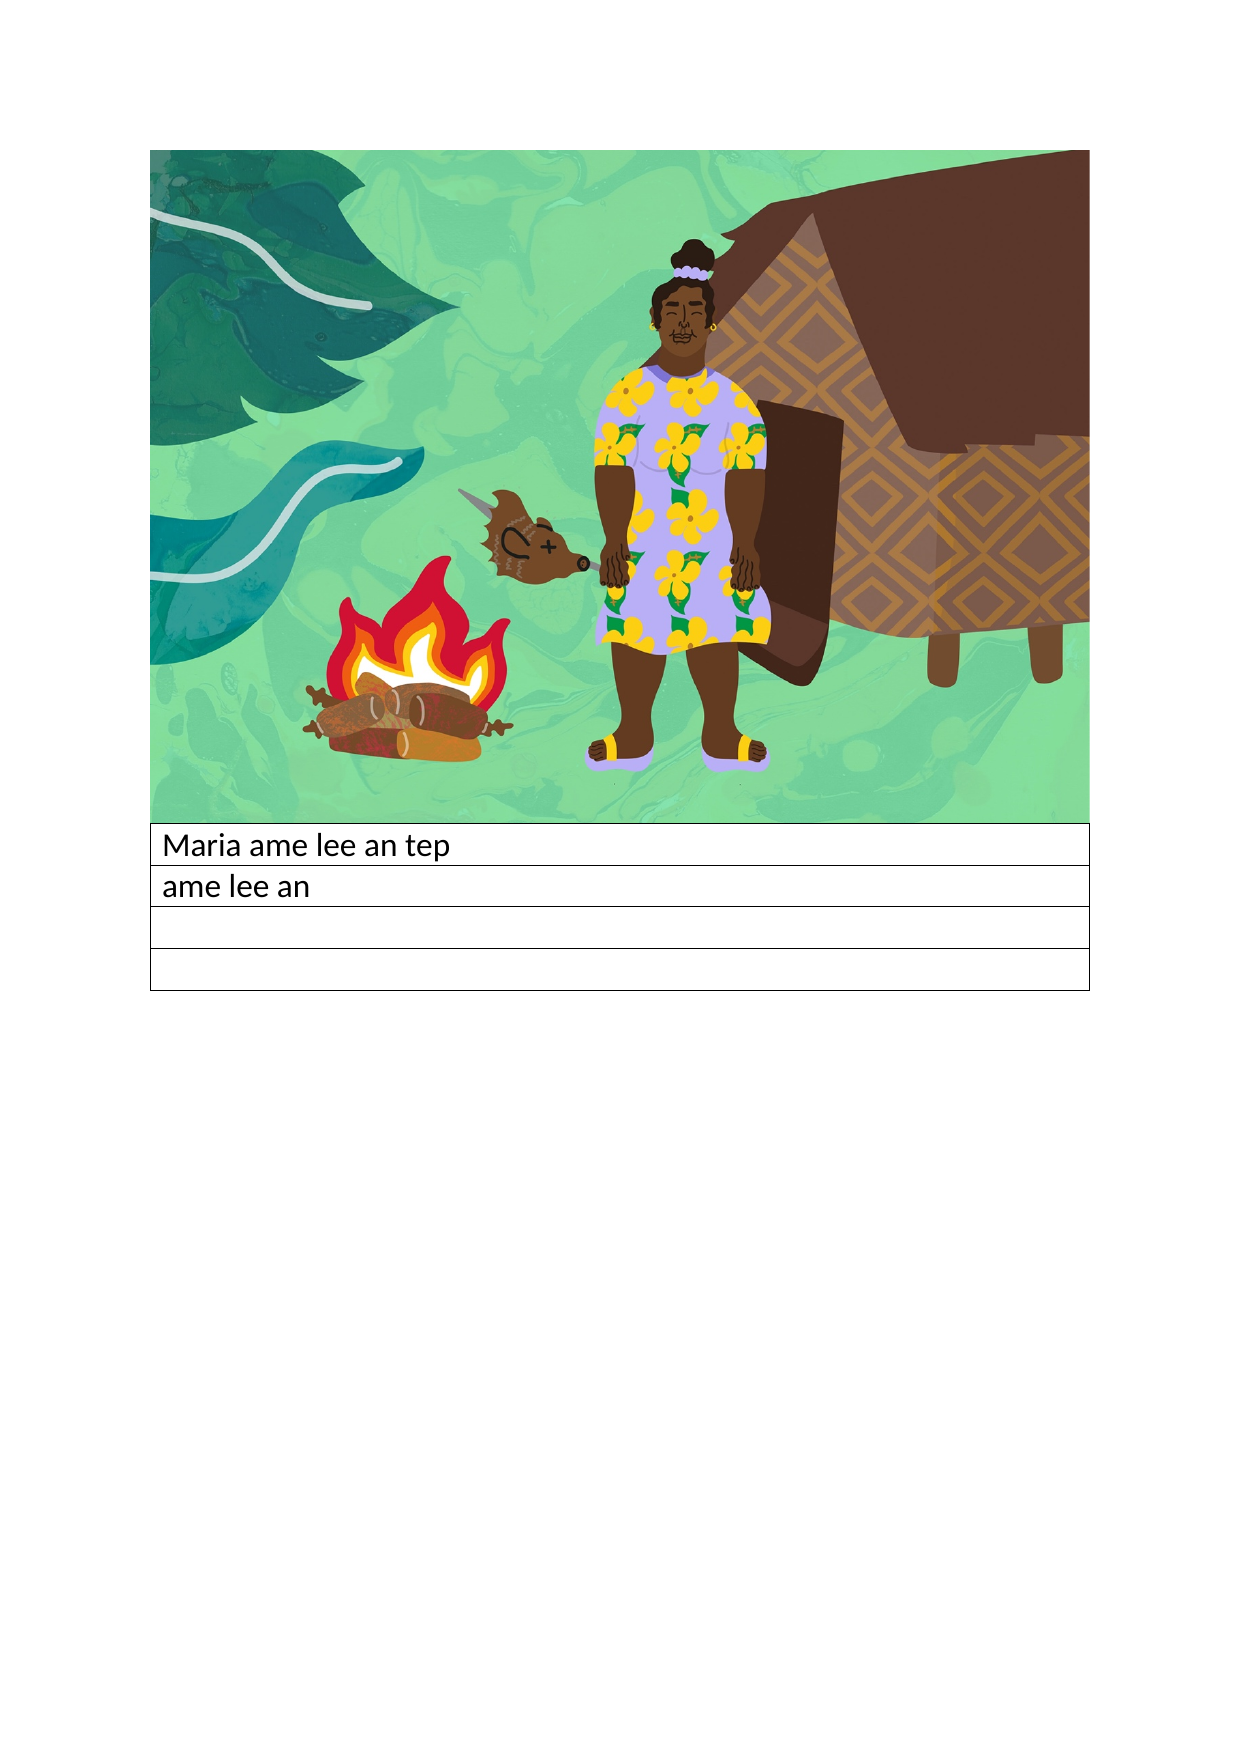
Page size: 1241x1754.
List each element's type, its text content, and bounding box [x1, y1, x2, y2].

table_cell ame lee an [151, 866, 1089, 906]
table_cell [151, 907, 1089, 948]
table_header Maria ame lee an tep [151, 824, 1089, 864]
table_cell [151, 949, 1089, 990]
picture [150, 150, 1090, 823]
